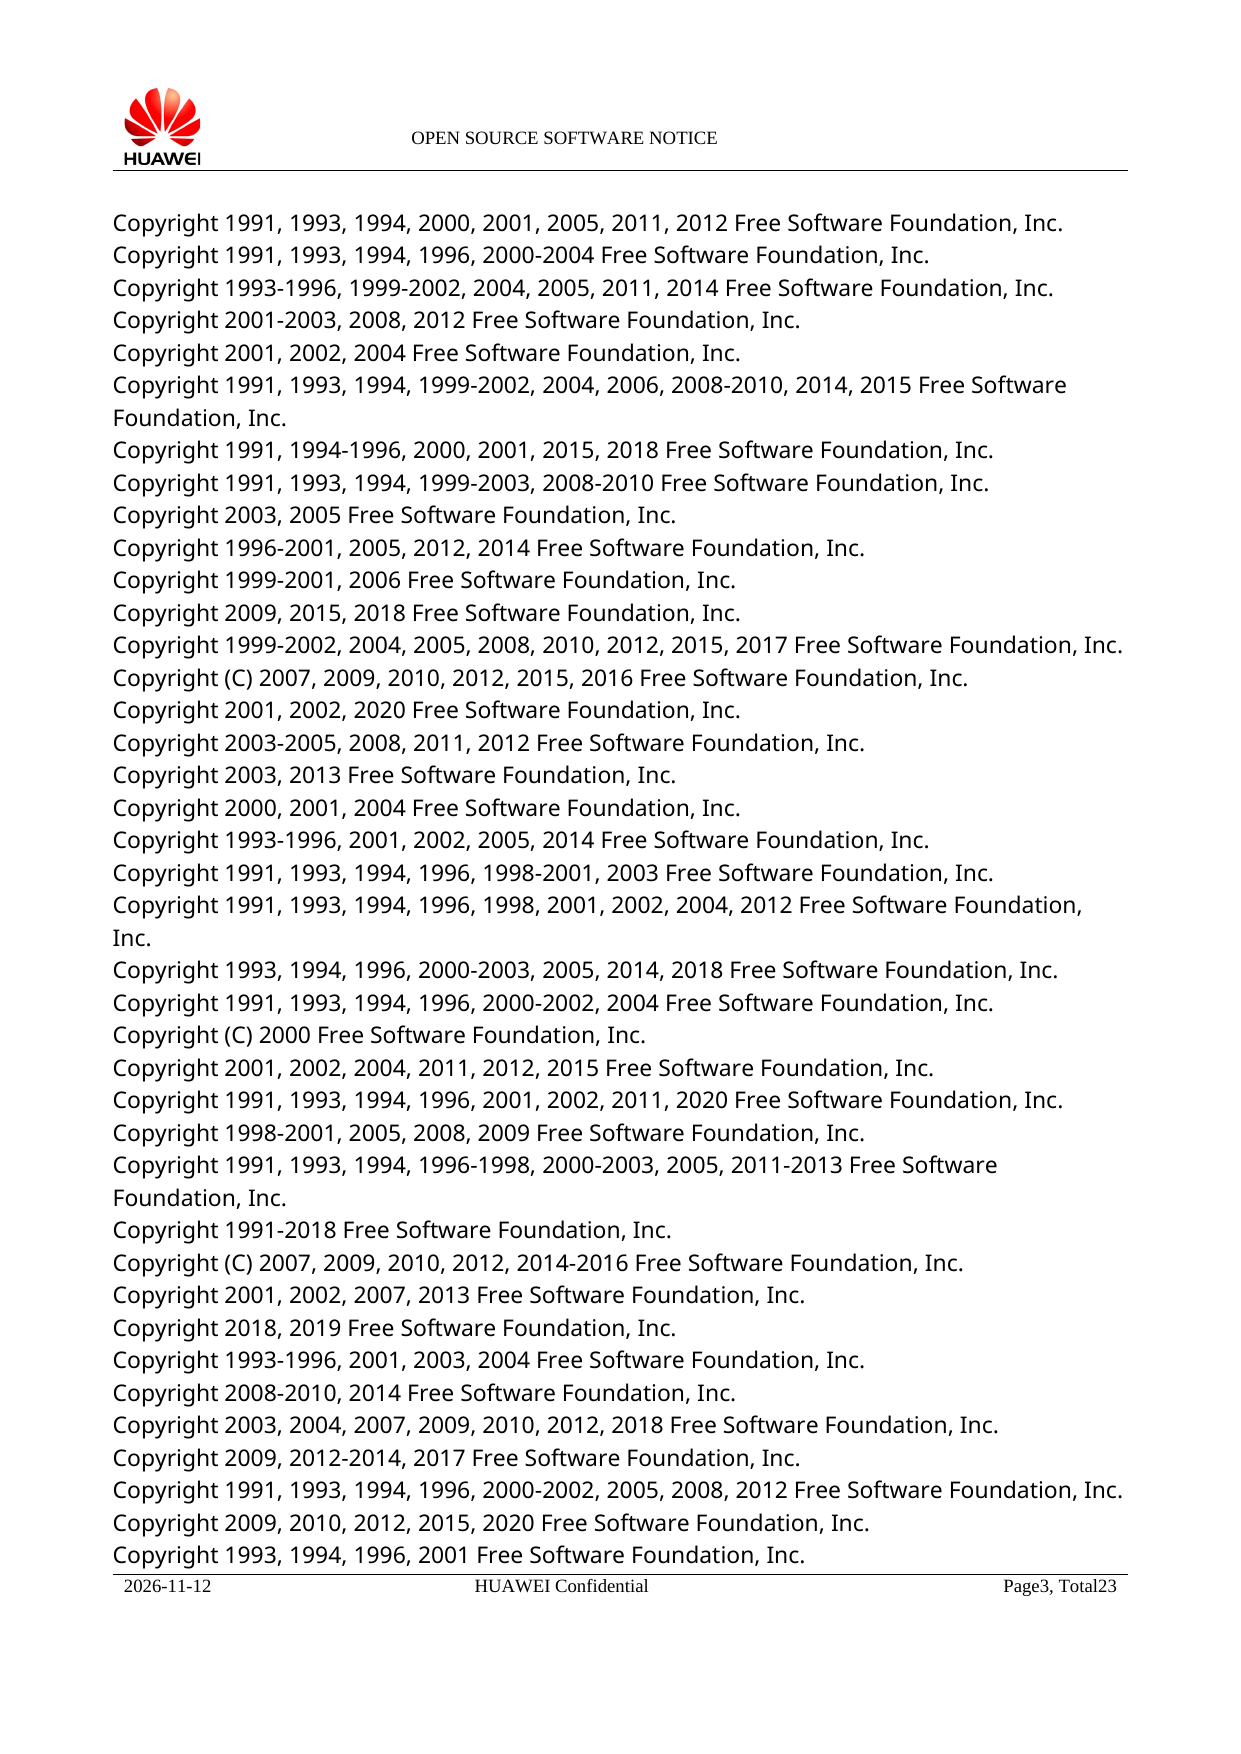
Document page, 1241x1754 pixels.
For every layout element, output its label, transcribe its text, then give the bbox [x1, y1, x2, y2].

picture [124, 88, 201, 165]
